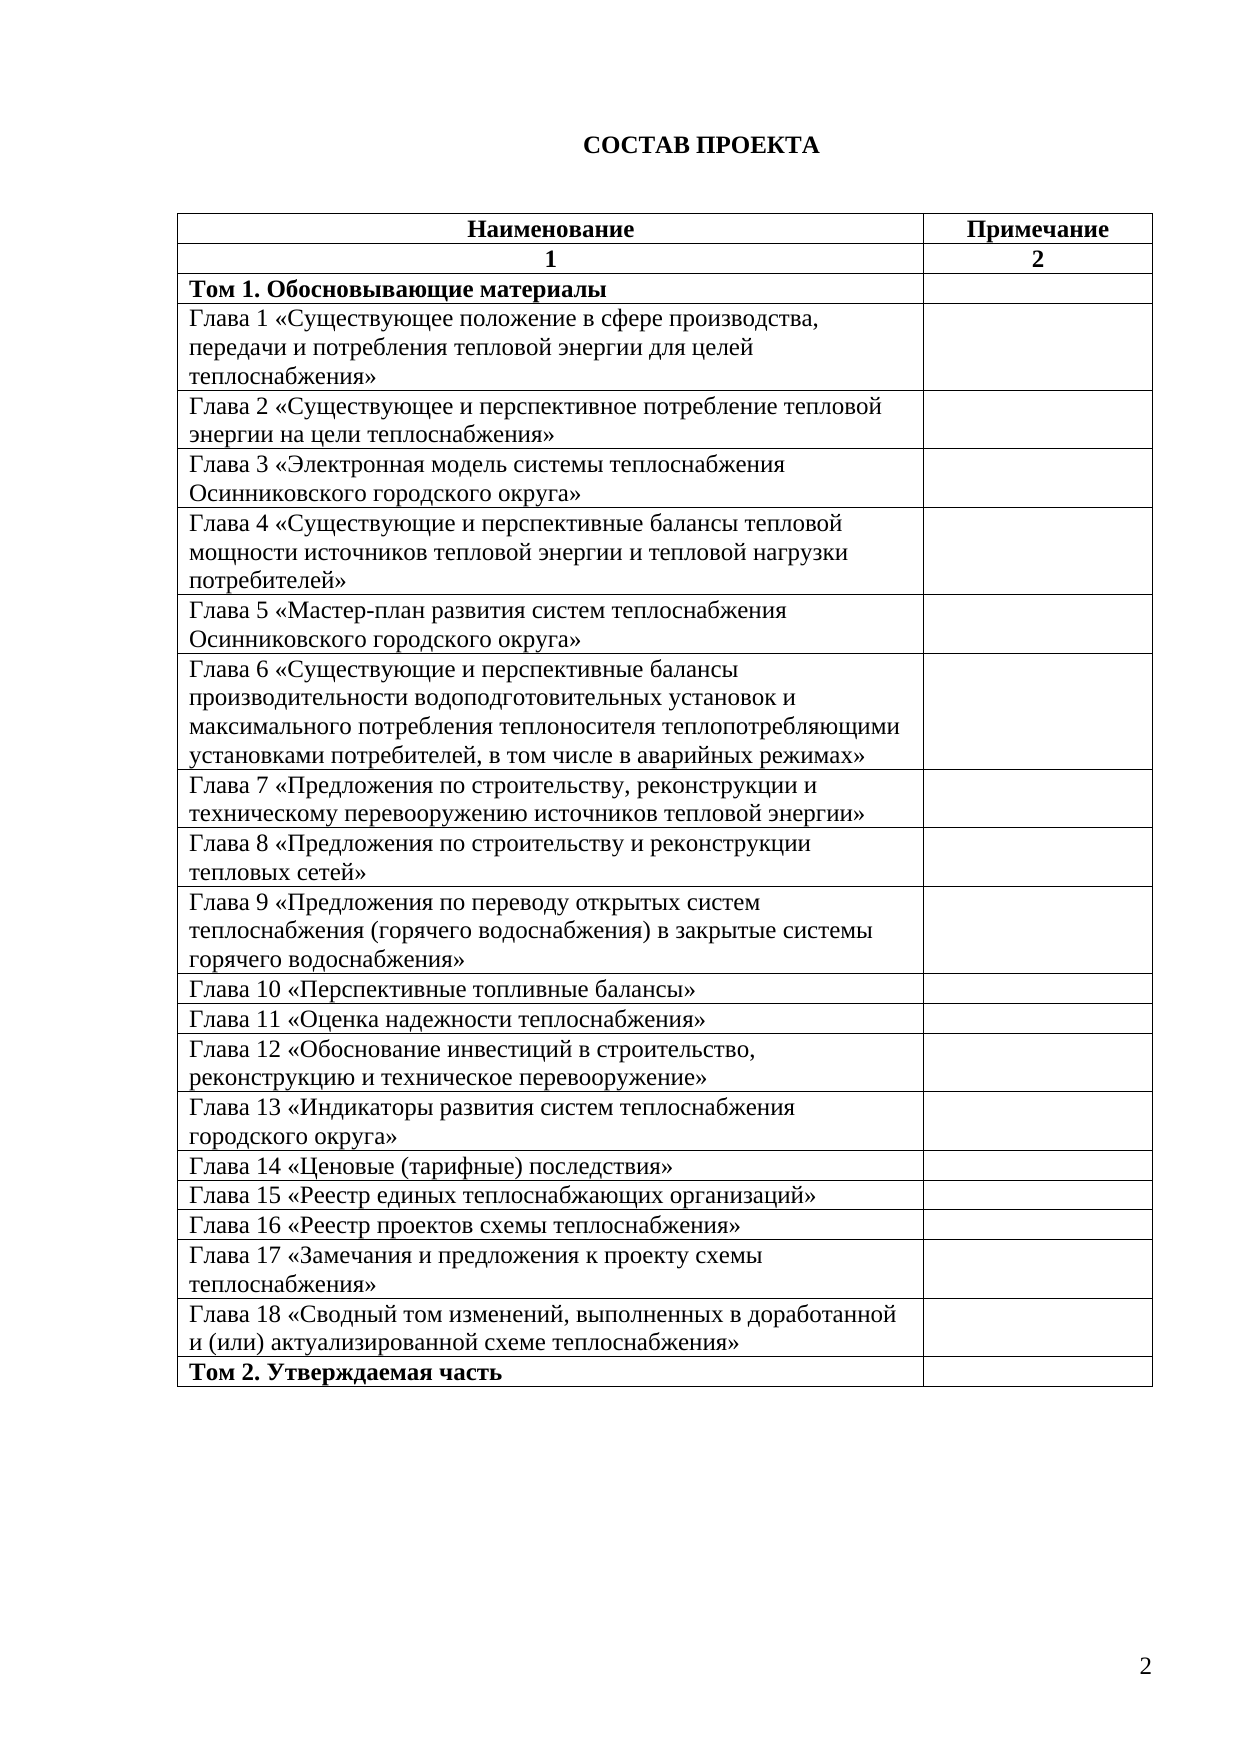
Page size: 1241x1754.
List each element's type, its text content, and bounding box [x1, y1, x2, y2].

table_cell [924, 1092, 1152, 1150]
table_cell Глава 3 «Электронная модель системы теплоснабжения Осинниковского городского округа» [178, 449, 923, 507]
table_cell Глава 15 «Реестр единых теплоснабжающих организаций» [178, 1181, 923, 1209]
table_cell [924, 1357, 1152, 1386]
table_cell [924, 508, 1152, 594]
table_cell [924, 391, 1152, 448]
table_cell [924, 1240, 1152, 1298]
table_cell Глава 5 «Мастер-план развития систем теплоснабжения Осинниковского городского округа» [178, 595, 923, 653]
table_cell [924, 595, 1152, 653]
table_cell Глава 9 «Предложения по переводу открытых систем теплоснабжения (горячего водоснабжения) в закрытые системы горячего водоснабжения» [178, 887, 923, 973]
table_cell Глава 16 «Реестр проектов схемы теплоснабжения» [178, 1210, 923, 1239]
table_cell [924, 274, 1152, 302]
table_cell [924, 770, 1152, 827]
table_cell Глава 14 «Ценовые (тарифные) последствия» [178, 1151, 923, 1179]
table_cell Глава 10 «Перспективные топливные балансы» [178, 974, 923, 1003]
table_cell Глава 12 «Обоснование инвестиций в строительство, реконструкцию и техническое перевооружение» [178, 1034, 923, 1091]
table_cell Глава 1 «Существующее положение в сфере производства, передачи и потребления тепловой энергии для целей теплоснабжения» [178, 304, 923, 390]
table_cell Глава 2 «Существующее и перспективное потребление тепловой энергии на цели теплоснабжения» [178, 391, 923, 448]
table_cell [924, 1034, 1152, 1091]
table_cell Глава 11 «Оценка надежности теплоснабжения» [178, 1004, 923, 1033]
table_cell Глава 8 «Предложения по строительству и реконструкции тепловых сетей» [178, 828, 923, 886]
table_header Наименование [178, 214, 923, 243]
table_cell Глава 13 «Индикаторы развития систем теплоснабжения городского округа» [178, 1092, 923, 1150]
table_cell [924, 1181, 1152, 1209]
table_header Примечание [924, 214, 1152, 243]
table_cell [924, 828, 1152, 886]
table_cell Глава 18 «Сводный том изменений, выполненных в доработанной и (или) актуализированной схеме теплоснабжения» [178, 1299, 923, 1356]
table_cell [924, 654, 1152, 769]
table_cell Том 2. Утверждаемая часть [178, 1357, 923, 1386]
table_cell [924, 887, 1152, 973]
table_cell Глава 7 «Предложения по строительству, реконструкции и техническому перевооружению источников тепловой энергии» [178, 770, 923, 827]
table_cell 2 [924, 244, 1152, 273]
table_cell [924, 1299, 1152, 1356]
table_cell Глава 17 «Замечания и предложения к проекту схемы теплоснабжения» [178, 1240, 923, 1298]
table_cell Том 1. Обосновывающие материалы [178, 274, 923, 302]
table_cell [924, 974, 1152, 1003]
table_cell [924, 449, 1152, 507]
table_cell Глава 6 «Существующие и перспективные балансы производительности водоподготовительных установок и максимального потребления теплоносителя теплопотребляющими установками потребителей, в том числе в аварийных режимах» [178, 654, 923, 769]
table_cell [924, 1210, 1152, 1239]
text СОСТАВ ПРОЕКТА [177, 131, 1152, 159]
table_cell [924, 1004, 1152, 1033]
table_cell 1 [178, 244, 923, 273]
table_cell [924, 304, 1152, 390]
table_cell Глава 4 «Существующие и перспективные балансы тепловой мощности источников тепловой энергии и тепловой нагрузки потребителей» [178, 508, 923, 594]
table_cell [924, 1151, 1152, 1179]
